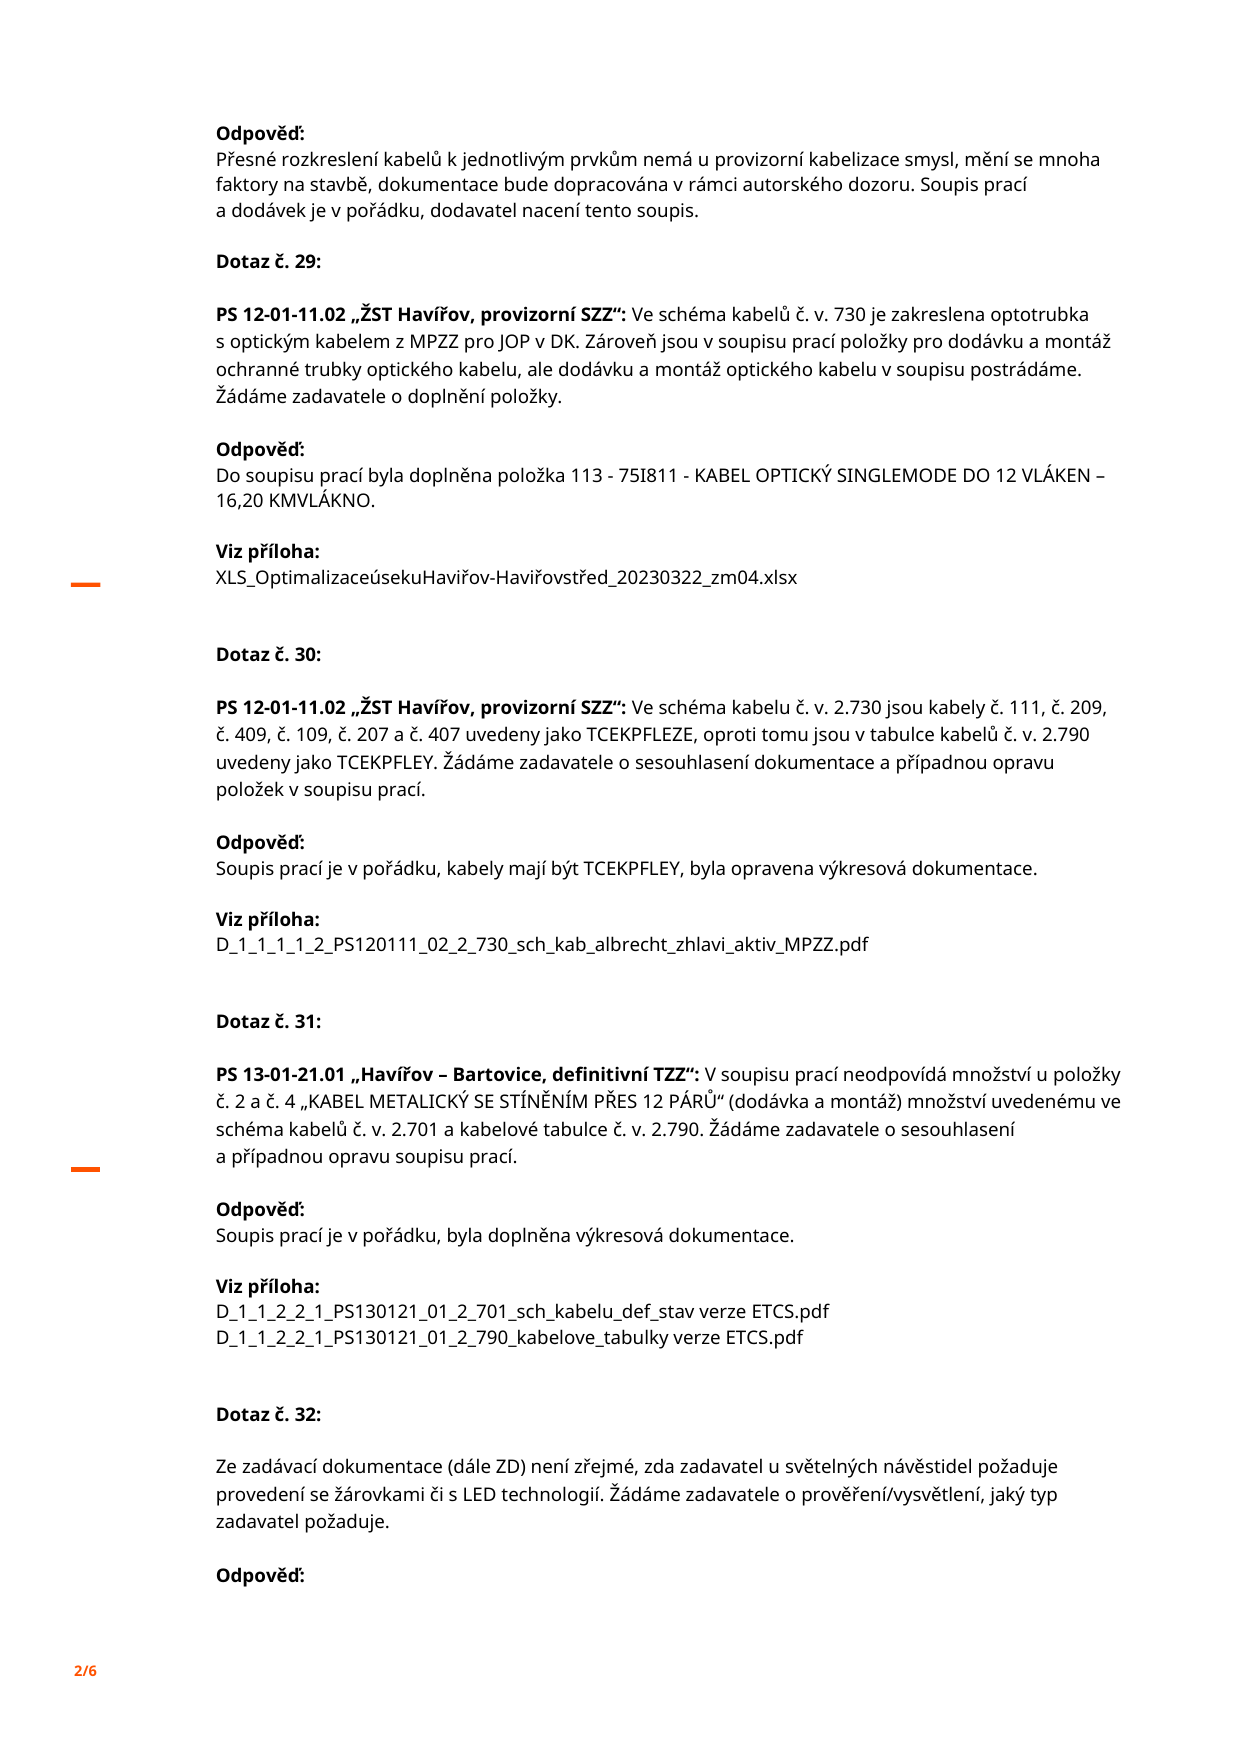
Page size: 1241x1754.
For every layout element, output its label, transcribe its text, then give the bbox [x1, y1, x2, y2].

text Do soupisu prací byla doplněna položka 113 - 75I811 - KABEL OPTICKÝ SINGLEMODE DO 12 VLÁKEN – 16,20 KMVLÁKNO. [216, 462, 1122, 513]
text Odpověď: [216, 437, 1122, 462]
text D_1_1_2_2_1_PS130121_01_2_701_sch_kabelu_def_stav verze ETCS.pdf [216, 1299, 1122, 1324]
text PS 12-01-11.02 „ŽST Havířov, provizorní SZZ“: Ve schéma kabelů č. v. 730 je zakreslena optotrubka s optickým kabelem z MPZZ pro JOP v DK. Zároveň jsou v soupisu prací položky pro dodávku a montáž ochranné trubky optického kabelu, ale dodávku a montáž optického kabelu v soupisu postrádáme. Žádáme zadavatele o doplnění položky. [216, 301, 1122, 409]
text Dotaz č. 30: [216, 641, 1122, 666]
text Ze zadávací dokumentace (dále ZD) není zřejmé, zda zadavatel u světelných návěstidel požaduje provedení se žárovkami či s LED technologií. Žádáme zadavatele o prověření/vysvětlení, jaký typ zadavatel požaduje. [216, 1454, 1122, 1534]
text Soupis prací je v pořádku, byla doplněna výkresová dokumentace. [216, 1222, 1122, 1248]
text D_1_1_2_2_1_PS130121_01_2_790_kabelove_tabulky verze ETCS.pdf [216, 1324, 1122, 1350]
text PS 13-01-21.01 „Havířov – Bartovice, definitivní TZZ“: V soupisu prací neodpovídá množství u položky č. 2 a č. 4 „KABEL METALICKÝ SE STÍNĚNÍM PŘES 12 PÁRŮ“ (dodávka a montáž) množství uvedenému ve schéma kabelů č. v. 2.701 a kabelové tabulce č. v. 2.790. Žádáme zadavatele o sesouhlasení a případnou opravu soupisu prací. [216, 1061, 1122, 1169]
text Odpověď: [216, 829, 1122, 855]
text Viz příloha: [216, 539, 1122, 564]
text PS 12-01-11.02 „ŽST Havířov, provizorní SZZ“: Ve schéma kabelu č. v. 2.730 jsou kabely č. 111, č. 209, č. 409, č. 109, č. 207 a č. 407 uvedeny jako TCEKPFLEZE, oproti tomu jsou v tabulce kabelů č. v. 2.790 uvedeny jako TCEKPFLEY. Žádáme zadavatele o sesouhlasení dokumentace a případnou opravu položek v soupisu prací. [216, 694, 1122, 802]
text Dotaz č. 32: [216, 1401, 1122, 1426]
text Odpověď: [216, 1562, 1122, 1587]
text Soupis prací je v pořádku, kabely mají být TCEKPFLEY, byla opravena výkresová dokumentace. [216, 855, 1122, 881]
text Viz příloha: [216, 1273, 1122, 1299]
text Odpověď: [216, 121, 1122, 146]
text Odpověď: [216, 1197, 1122, 1222]
text Dotaz č. 29: [216, 248, 1122, 274]
text Přesné rozkreslení kabelů k jednotlivým prvkům nemá u provizorní kabelizace smysl, mění se mnoha faktory na stavbě, dokumentace bude dopracována v rámci autorského dozoru. Soupis prací a dodávek je v pořádku, dodavatel nacení tento soupis. [216, 146, 1122, 223]
text XLS_OptimalizaceúsekuHaviřov-Haviřovstřed_20230322_zm04.xlsx [216, 564, 1122, 590]
text Dotaz č. 31: [216, 1008, 1122, 1034]
text Viz příloha: [216, 906, 1122, 932]
text D_1_1_1_1_2_PS120111_02_2_730_sch_kab_albrecht_zhlavi_aktiv_MPZZ.pdf [216, 932, 1122, 957]
